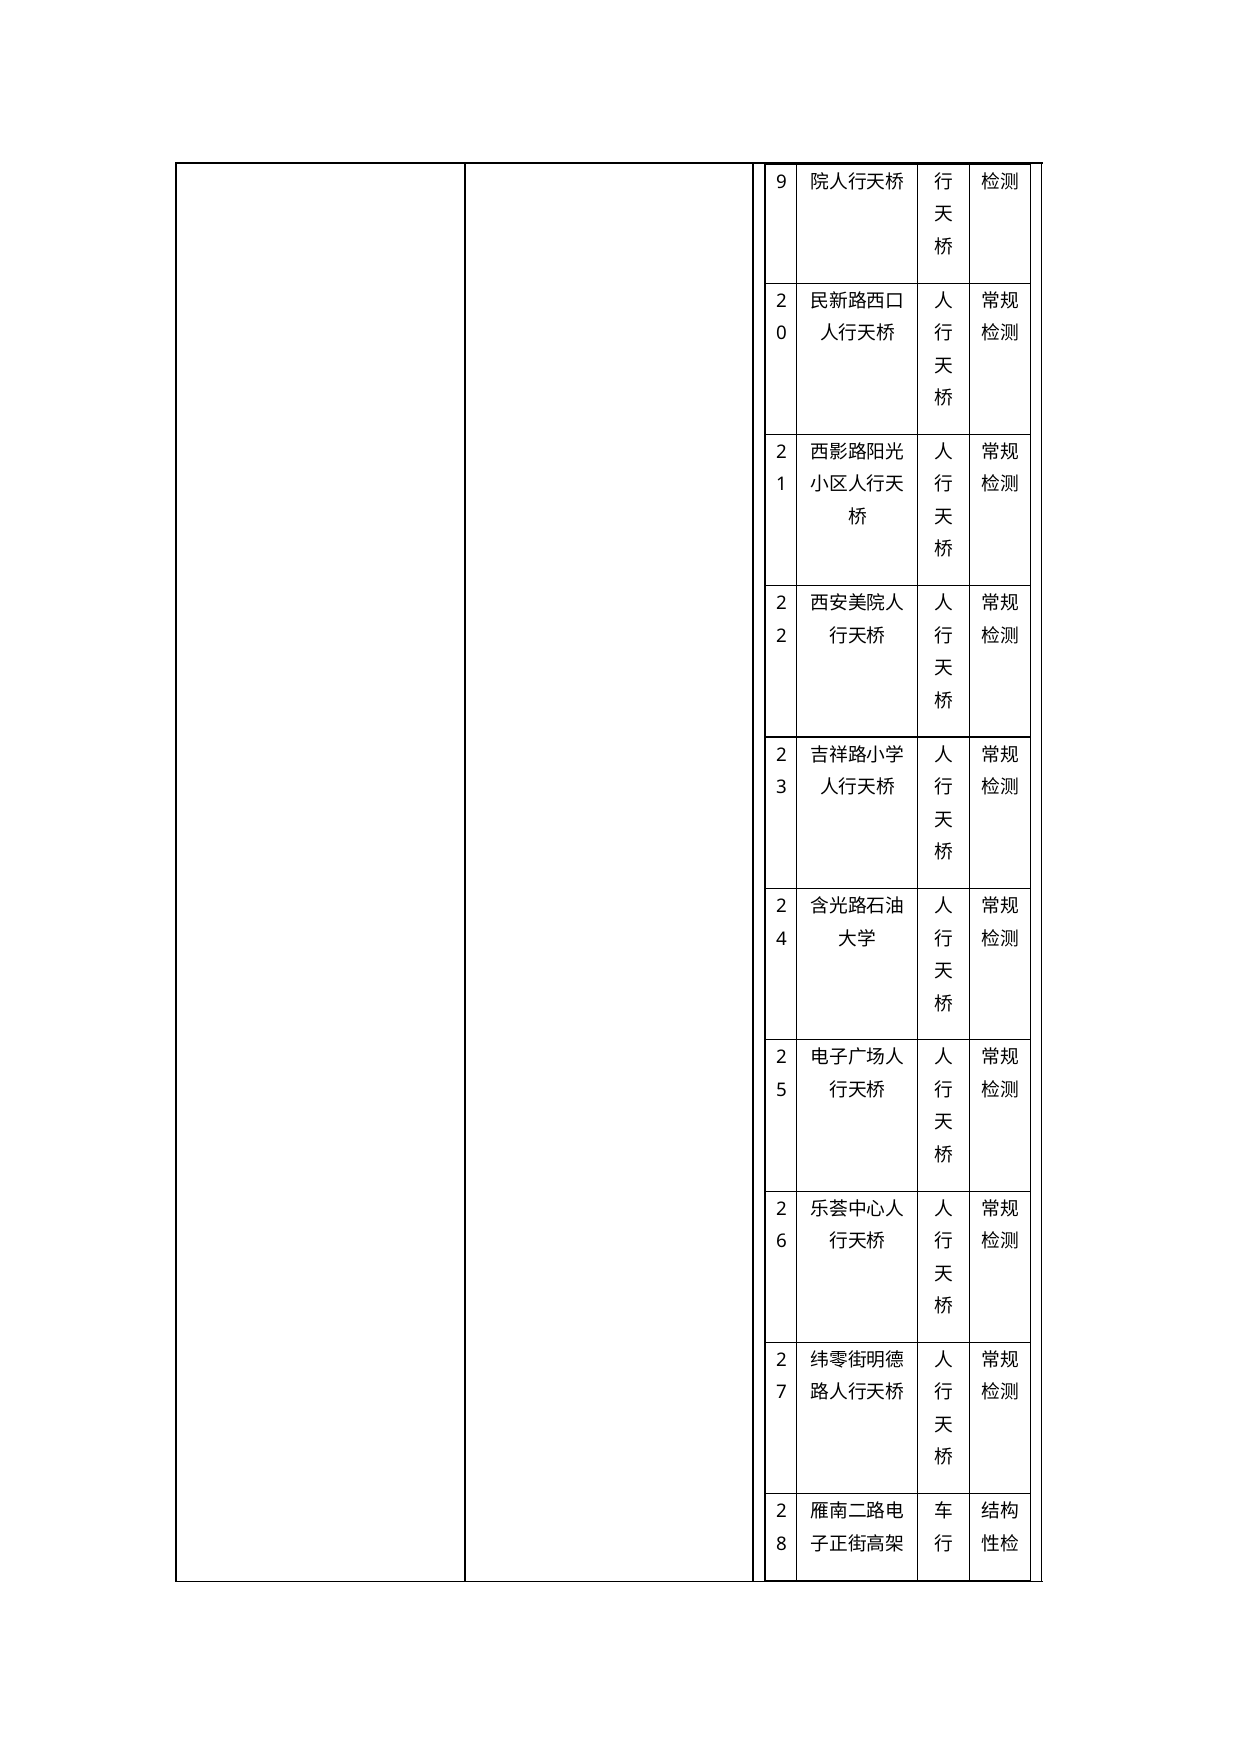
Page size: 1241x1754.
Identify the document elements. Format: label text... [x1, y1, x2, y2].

table_cell ★ [177, 164, 464, 1581]
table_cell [1031, 164, 1041, 1581]
table_cell 1 [466, 164, 752, 1581]
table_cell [754, 164, 764, 1581]
